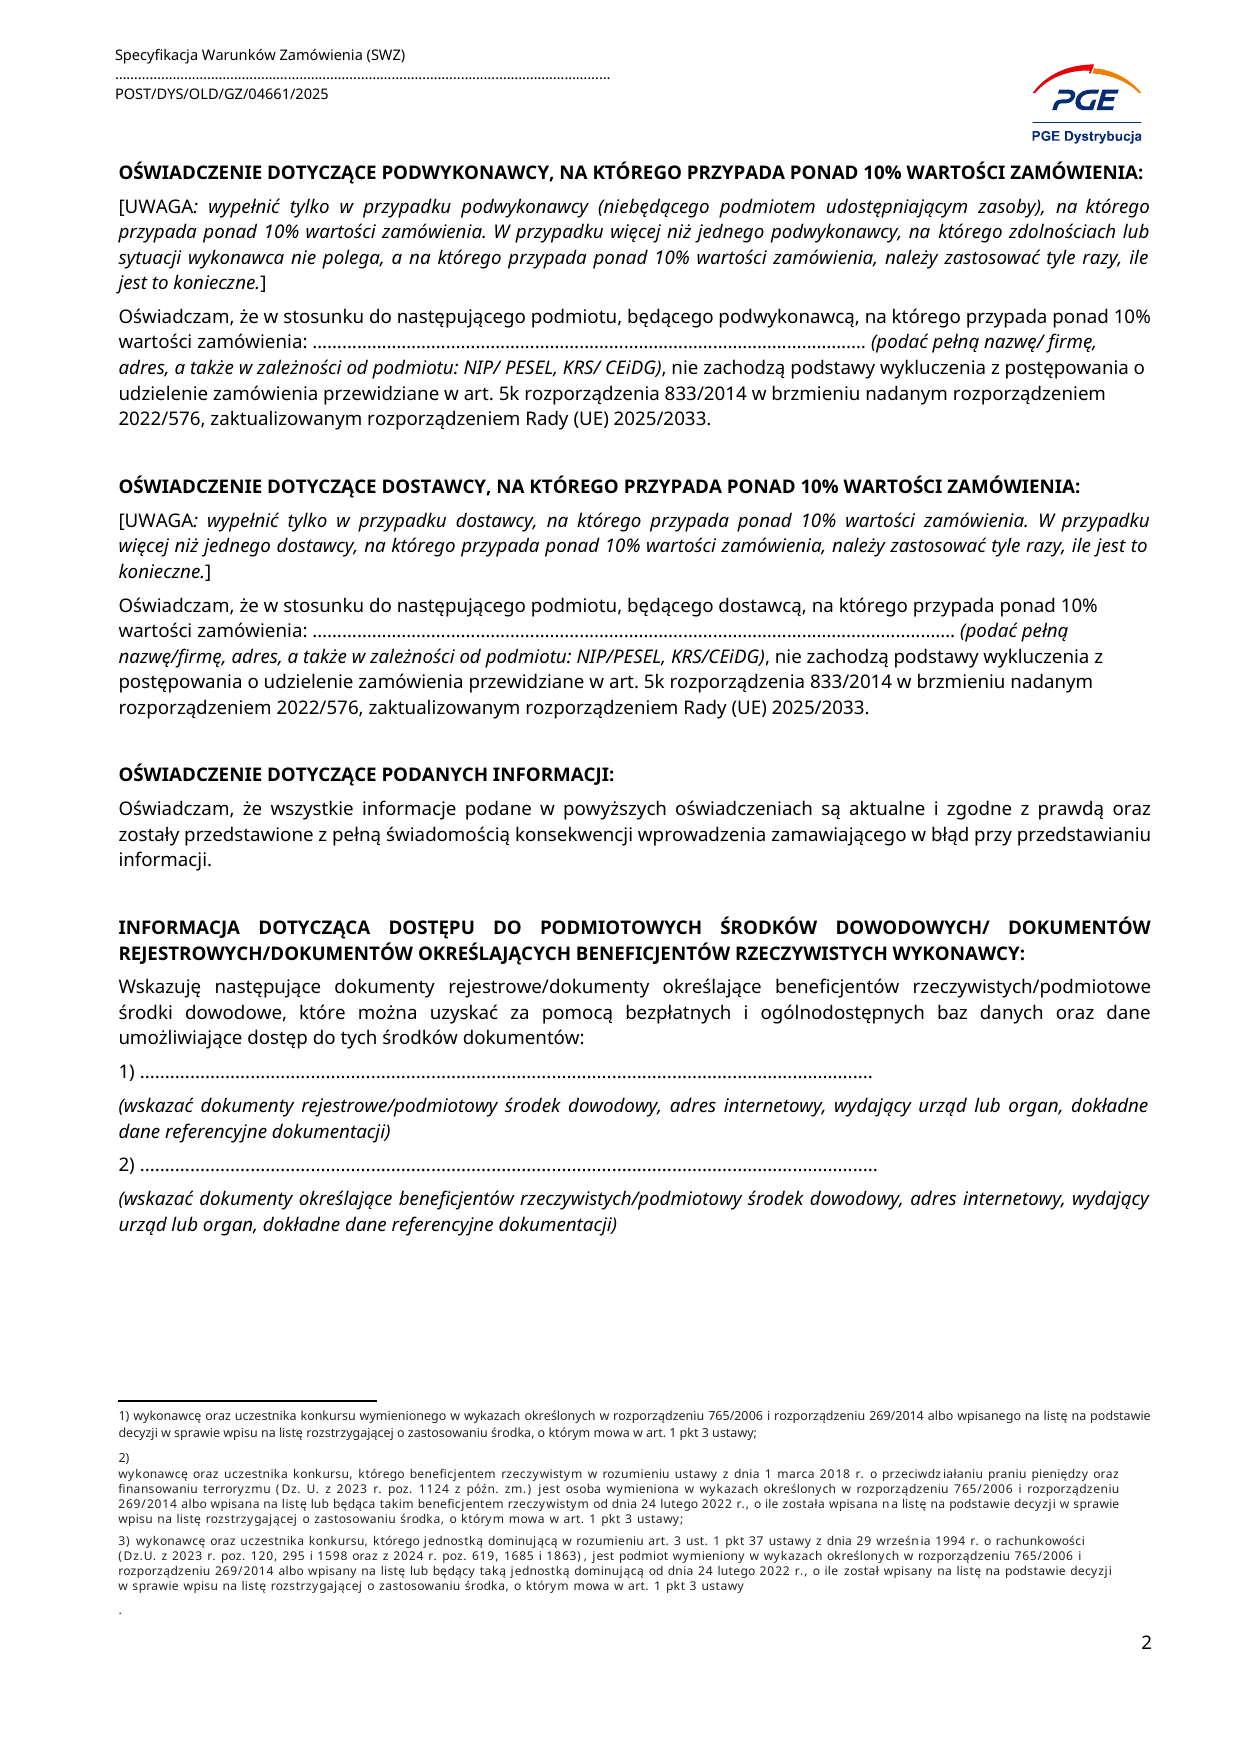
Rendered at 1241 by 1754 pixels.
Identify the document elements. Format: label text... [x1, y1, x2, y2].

text Oświadczam, że w stosunku do następującego podmiotu, będącego podwykonawcą, na którego przypada ponad 10% wartości zamówienia: ……………………………………………………………………………………………….… (podać pełną nazwę/ firmę, adres, a także w zależności od podmiotu: NIP/ PESEL, KRS/ CEiDG), nie zachodzą podstawy wykluczenia z postępowania o udzielenie zamówienia przewidziane w art. 5k rozporządzenia 833/2014 w brzmieniu nadanym rozporządzeniem 2022/576, zaktualizowanym rozporządzeniem Rady (UE) 2025/2033. [118, 303, 1152, 431]
text INFORMACJA DOTYCZĄCA DOSTĘPU DO PODMIOTOWYCH ŚRODKÓW DOWODOWYCH/ DOKUMENTÓW REJESTROWYCH/DOKUMENTÓW OKREŚLAJĄCYCH BENEFICJENTÓW RZECZYWISTYCH WYKONAWCY: [118, 914, 1152, 965]
text OŚWIADCZENIE DOTYCZĄCE PODANYCH INFORMACJI: [118, 762, 1152, 787]
text OŚWIADCZENIE DOTYCZĄCE DOSTAWCY, NA KTÓREGO PRZYPADA PONAD 10% WARTOŚCI ZAMÓWIENIA: [118, 473, 1152, 499]
text OŚWIADCZENIE DOTYCZĄCE PODWYKONAWCY, NA KTÓREGO PRZYPADA PONAD 10% WARTOŚCI ZAMÓWIENIA: [118, 159, 1152, 184]
text Oświadczam, że wszystkie informacje podane w powyższych oświadczeniach są aktualne i zgodne z prawdą oraz zostały przedstawione z pełną świadomością konsekwencji wprowadzenia zamawiającego w błąd przy przedstawianiu informacji. [118, 796, 1152, 872]
text 1) .................................................................................................................................................. [118, 1058, 1152, 1084]
text Wskazuję następujące dokumenty rejestrowe/dokumenty określające beneficjentów rzeczywistych/podmiotowe środki dowodowe, które można uzyskać za pomocą bezpłatnych i ogólnodostępnych baz danych oraz dane umożliwiające dostęp do tych środków dokumentów: [118, 974, 1152, 1050]
text [UWAGA: wypełnić tylko w przypadku dostawcy, na którego przypada ponad 10% wartości zamówienia. W przypadku więcej niż jednego dostawcy, na którego przypada ponad 10% wartości zamówienia, należy zastosować tyle razy, ile jest to konieczne.] [118, 507, 1152, 583]
text (wskazać dokumenty określające beneficjentów rzeczywistych/podmiotowy środek dowodowy, adres internetowy, wydający urząd lub organ, dokładne dane referencyjne dokumentacji) [118, 1186, 1152, 1237]
text 2) ................................................................................................................................................... [118, 1152, 1152, 1177]
text (wskazać dokumenty rejestrowe/podmiotowy środek dowodowy, adres internetowy, wydający urząd lub organ, dokładne dane referencyjne dokumentacji) [118, 1092, 1152, 1143]
text [UWAGA: wypełnić tylko w przypadku podwykonawcy (niebędącego podmiotem udostępniającym zasoby), na którego przypada ponad 10% wartości zamówienia. W przypadku więcej niż jednego podwykonawcy, na którego zdolnościach lub sytuacji wykonawca nie polega, a na którego przypada ponad 10% wartości zamówienia, należy zastosować tyle razy, ile jest to konieczne.] [118, 193, 1152, 295]
text Oświadczam, że w stosunku do następującego podmiotu, będącego dostawcą, na którego przypada ponad 10% wartości zamówienia: ……………………………………………………………………………………………….………..….…… (podać pełną nazwę/firmę, adres, a także w zależności od podmiotu: NIP/PESEL, KRS/CEiDG), nie zachodzą podstawy wykluczenia z postępowania o udzielenie zamówienia przewidziane w art. 5k rozporządzenia 833/2014 w brzmieniu nadanym rozporządzeniem 2022/576, zaktualizowanym rozporządzeniem Rady (UE) 2025/2033. [118, 592, 1152, 719]
